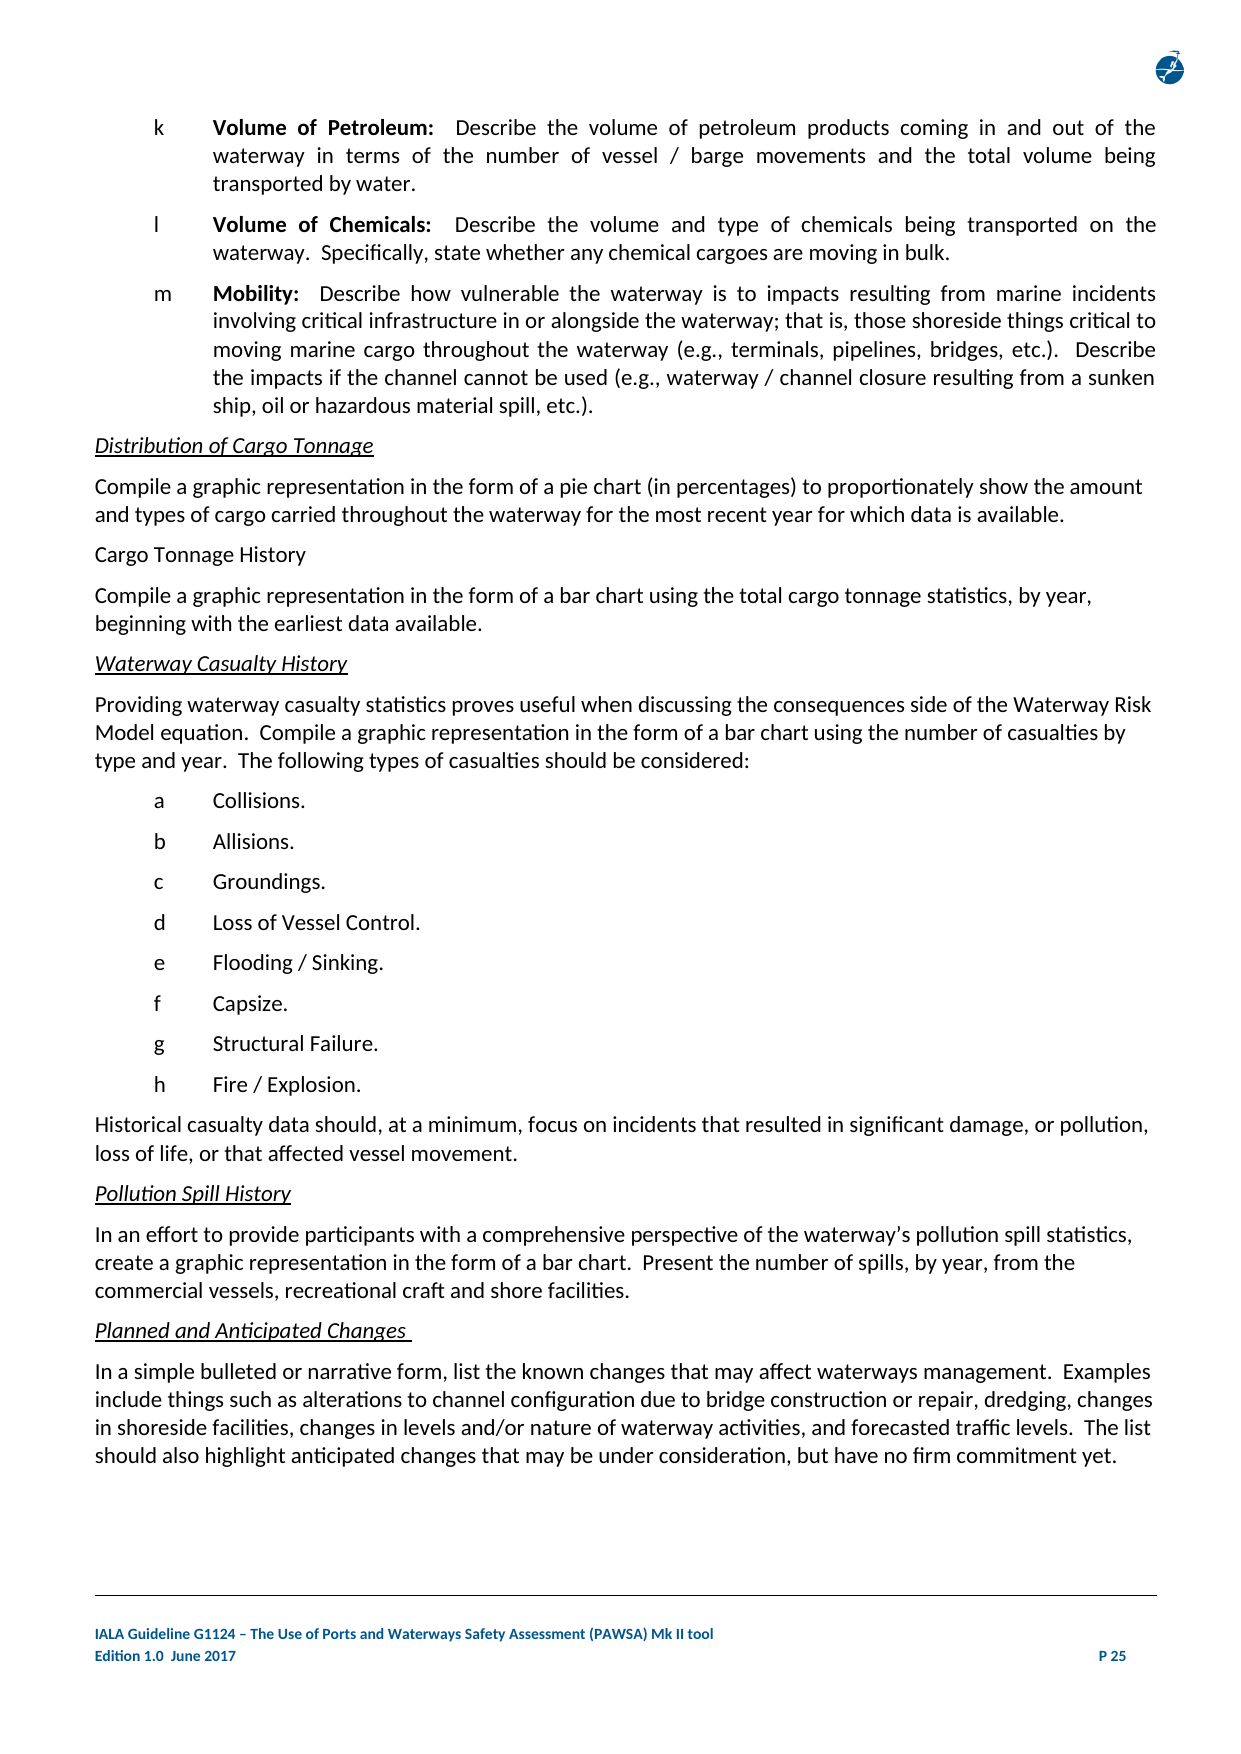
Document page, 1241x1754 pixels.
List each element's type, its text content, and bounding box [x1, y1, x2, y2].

text In an effort to provide participants with a comprehensive perspective of the waterway’s pollution spill statistics, create a graphic representation in the form of a bar chart. Present the number of spills, by year, from the commercial vessels, recreational craft and shore facilities. [94, 1220, 1157, 1304]
text Waterway Casualty History [94, 649, 1157, 677]
text Compile a graphic representation in the form of a bar chart using the total cargo tonnage statistics, by year, beginning with the earliest data available. [94, 581, 1157, 637]
text Historical casualty data should, at a minimum, focus on incidents that resulted in significant damage, or pollution, loss of life, or that affected vessel movement. [94, 1111, 1157, 1167]
text Compile a graphic representation in the form of a pie chart (in percentages) to proportionately show the amount and types of cargo carried throughout the waterway for the most recent year for which data is available. [94, 472, 1157, 528]
list Allisions. [153, 827, 1157, 855]
text Cargo Tonnage History [94, 540, 1157, 568]
list Loss of Vessel Control. [153, 908, 1157, 936]
text Providing waterway casualty statistics proves useful when discussing the consequences side of the Waterway Risk Model equation. Compile a graphic representation in the form of a bar chart using the number of casualties by type and year. The following types of casualties should be considered: [94, 690, 1157, 774]
text Pollution Spill History [94, 1179, 1157, 1207]
list Mobility: Describe how vulnerable the waterway is to impacts resulting from marine incidents involving critical infrastructure in or alongside the waterway; that is, those shoreside things critical to moving marine cargo throughout the waterway (e.g., terminals, pipelines, bridges, etc.). Describe the impacts if the channel cannot be used (e.g., waterway / channel closure resulting from a sunken ship, oil or hazardous material spill, etc.). [153, 279, 1157, 419]
list Groundings. [153, 867, 1157, 896]
text Planned and Anticipated Changes [94, 1316, 1157, 1344]
list Flooding / Sinking. [153, 948, 1157, 977]
list Volume of Chemicals: Describe the volume and type of chemicals being transported on the waterway. Specifically, state whether any chemical cargoes are moving in bulk. [153, 210, 1157, 266]
text Distribution of Cargo Tonnage [94, 431, 1157, 459]
list Volume of Petroleum: Describe the volume of petroleum products coming in and out of the waterway in terms of the number of vessel / barge movements and the total volume being transported by water. [153, 113, 1157, 198]
list Structural Failure. [153, 1029, 1157, 1058]
list Capsize. [153, 989, 1157, 1017]
text In a simple bulleted or narrative form, list the known changes that may affect waterways management. Examples include things such as alterations to channel configuration due to bridge construction or repair, dredging, changes in shoreside facilities, changes in levels and/or nature of waterway activities, and forecasted traffic levels. The list should also highlight anticipated changes that may be under consideration, but have no firm commitment yet. [94, 1357, 1157, 1469]
picture [1124, 0, 1241, 119]
list Fire / Explosion. [153, 1070, 1157, 1098]
list Collisions. [153, 786, 1157, 814]
